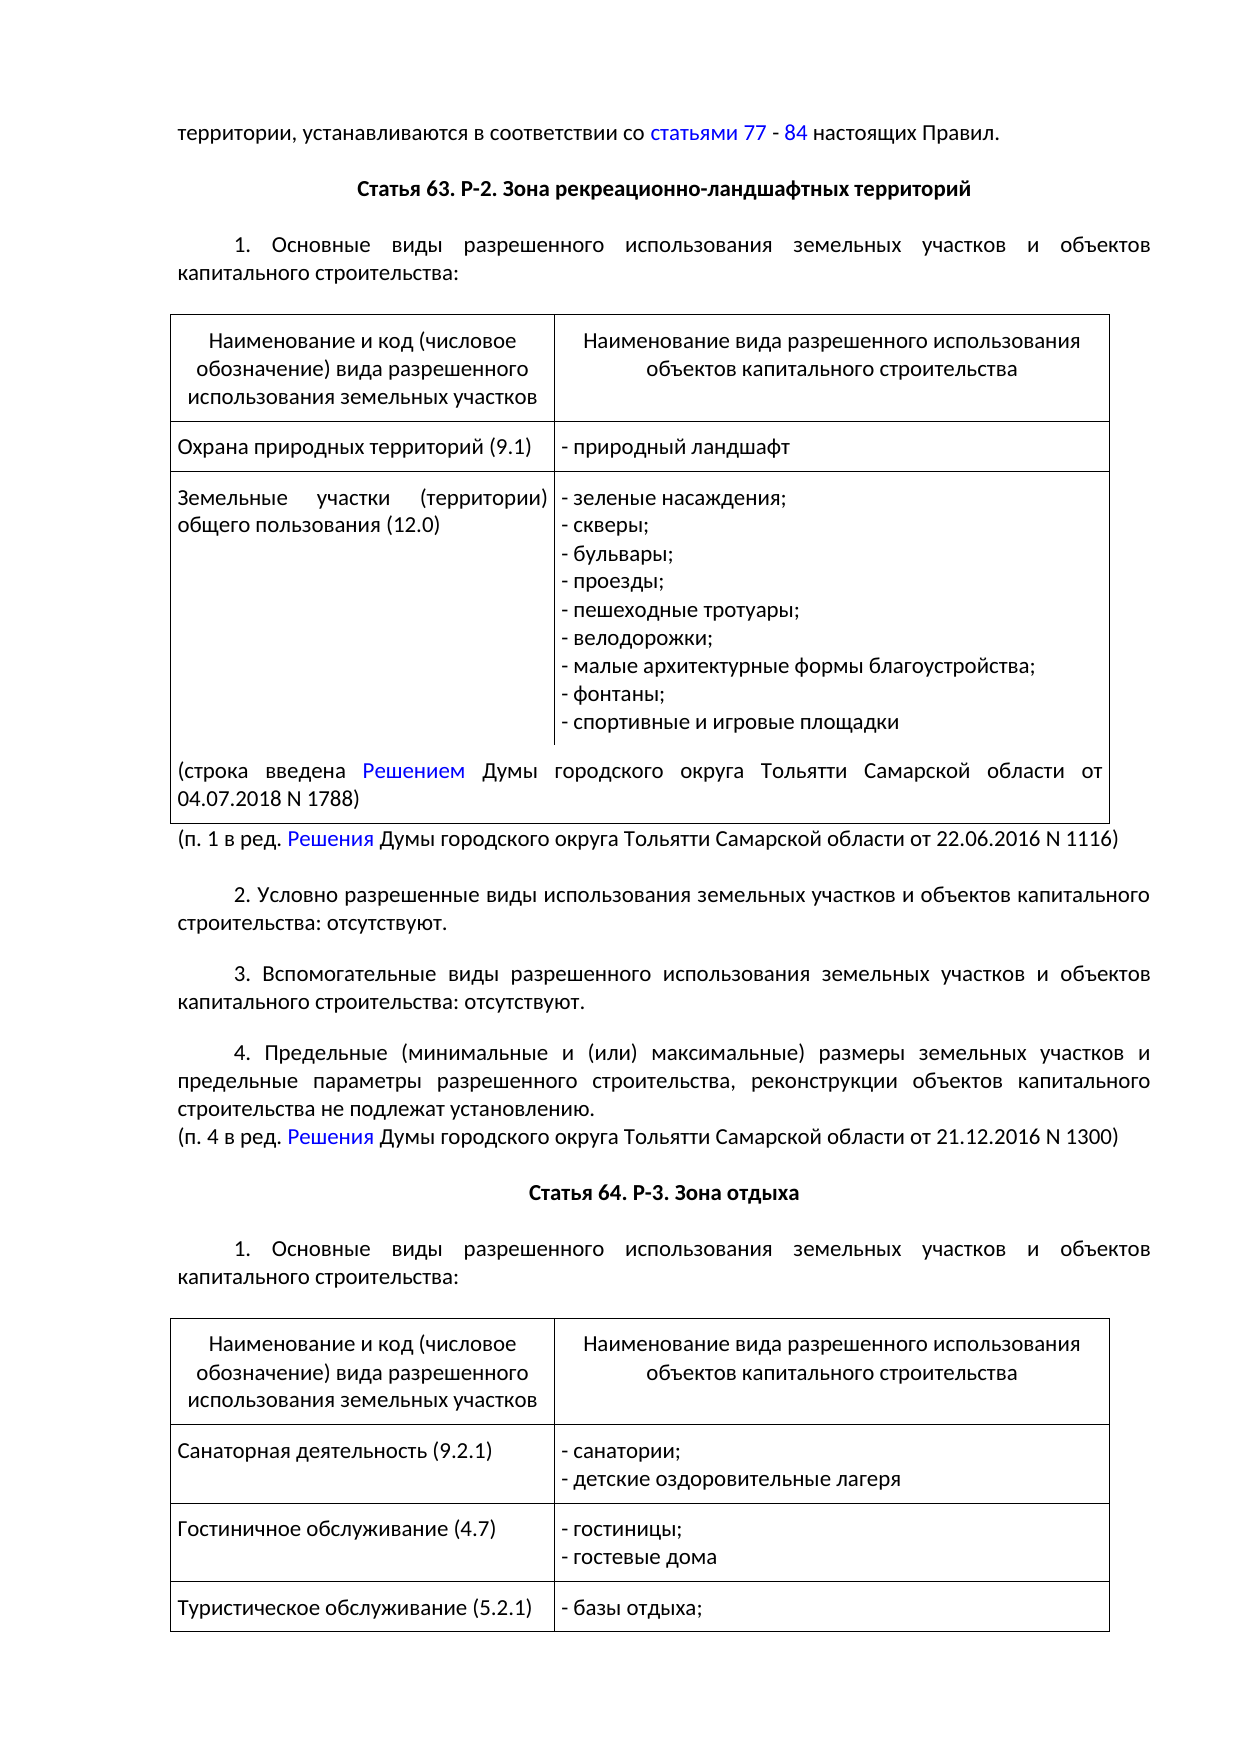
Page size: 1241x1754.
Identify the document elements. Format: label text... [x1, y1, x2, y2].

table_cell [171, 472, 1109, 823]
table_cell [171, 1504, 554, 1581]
text 2. Условно разрешенные виды использования земельных участков и объектов капитального строительства: отсутствуют. [177, 880, 1152, 936]
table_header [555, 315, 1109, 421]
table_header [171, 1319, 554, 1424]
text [177, 118, 1152, 146]
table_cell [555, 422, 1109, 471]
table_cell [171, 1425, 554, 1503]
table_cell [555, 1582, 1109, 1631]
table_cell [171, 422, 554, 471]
text 3. Вспомогательные виды разрешенного использования земельных участков и объектов капитального строительства: отсутствуют. [177, 959, 1152, 1015]
text 4. Предельные (минимальные и (или) максимальные) размеры земельных участков и предельные параметры разрешенного строительства, реконструкции объектов капитального строительства не подлежат установлению. [177, 1038, 1152, 1122]
text 1. Основные виды разрешенного использования земельных участков и объектов капитального строительства: [177, 230, 1152, 286]
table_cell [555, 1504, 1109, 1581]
text (п. 1 в ред. Решения Думы городского округа Тольятти Самарской области от 22.06.2016 N 1116) [177, 824, 1152, 852]
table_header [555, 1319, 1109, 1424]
text 1. Основные виды разрешенного использования земельных участков и объектов капитального строительства: [177, 1234, 1152, 1290]
title Статья 64. Р-3. Зона отдыха [177, 1178, 1152, 1206]
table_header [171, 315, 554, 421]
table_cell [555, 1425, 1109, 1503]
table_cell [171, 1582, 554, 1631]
text (п. 4 в ред. Решения Думы городского округа Тольятти Самарской области от 21.12.2016 N 1300) [177, 1122, 1152, 1150]
title Статья 63. Р-2. Зона рекреационно-ландшафтных территорий [177, 174, 1152, 202]
